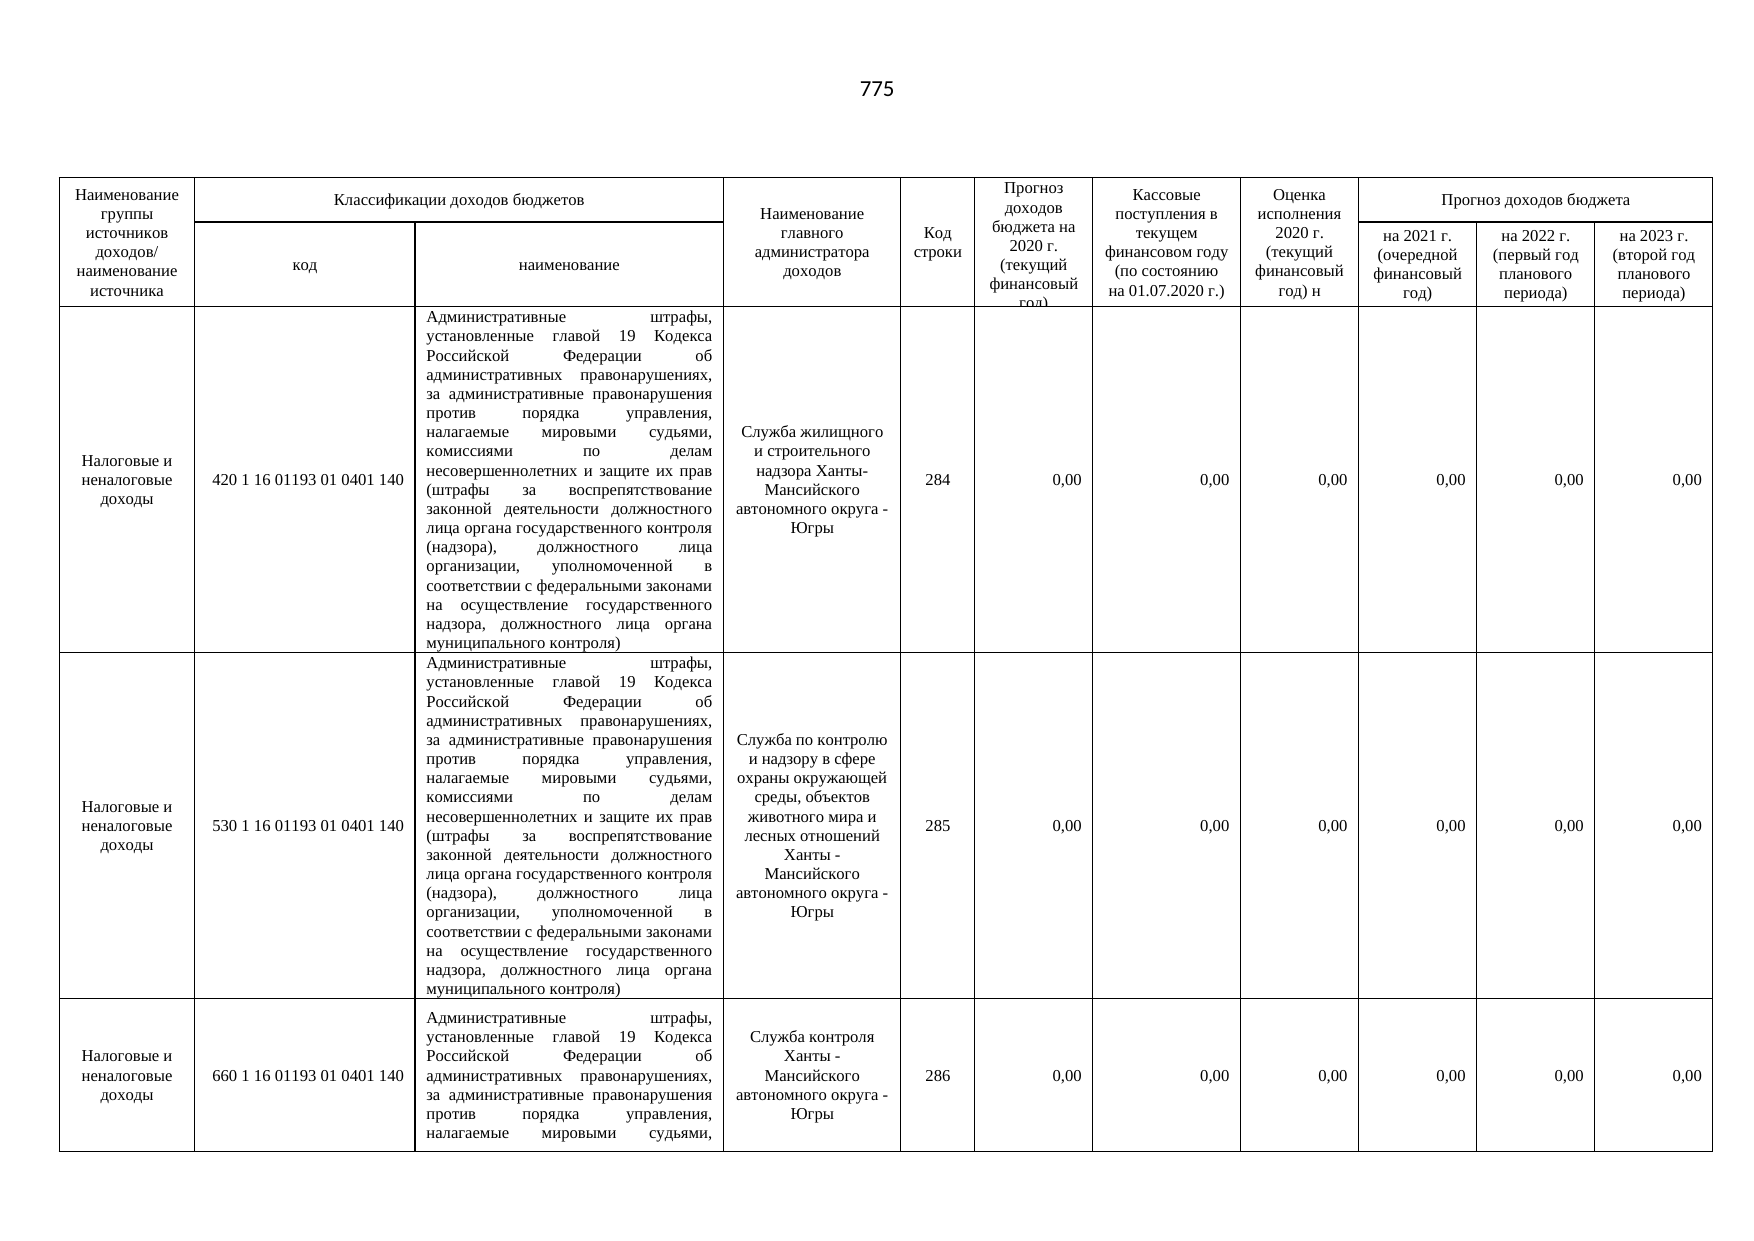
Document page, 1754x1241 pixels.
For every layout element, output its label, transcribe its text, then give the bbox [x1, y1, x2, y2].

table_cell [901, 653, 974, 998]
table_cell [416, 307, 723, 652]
table_cell наименование [416, 223, 723, 306]
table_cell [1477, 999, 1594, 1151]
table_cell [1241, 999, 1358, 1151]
table_cell на 2021 г. (очередной финансовый год) [1359, 223, 1476, 306]
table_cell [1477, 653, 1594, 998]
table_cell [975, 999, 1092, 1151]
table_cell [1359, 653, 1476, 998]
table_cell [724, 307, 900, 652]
table_header Прогноз доходов бюджета [1359, 178, 1712, 221]
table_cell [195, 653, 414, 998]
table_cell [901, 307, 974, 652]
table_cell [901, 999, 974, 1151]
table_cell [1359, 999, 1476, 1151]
table_header Оценка исполнения 2020 г. (текущий финансовый год) н [1241, 178, 1358, 306]
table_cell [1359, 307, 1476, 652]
table_header Код строки [901, 178, 974, 306]
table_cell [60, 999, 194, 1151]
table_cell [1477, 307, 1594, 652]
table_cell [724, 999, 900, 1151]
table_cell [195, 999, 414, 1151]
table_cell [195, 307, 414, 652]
table_header Классификации доходов бюджетов [195, 178, 723, 221]
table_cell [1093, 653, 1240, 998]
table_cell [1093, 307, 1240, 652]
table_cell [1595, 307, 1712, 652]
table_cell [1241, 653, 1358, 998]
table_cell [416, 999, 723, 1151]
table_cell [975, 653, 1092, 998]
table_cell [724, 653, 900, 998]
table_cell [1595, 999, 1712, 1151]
table_header Наименование группы источников доходов/ наименование источника [60, 178, 194, 306]
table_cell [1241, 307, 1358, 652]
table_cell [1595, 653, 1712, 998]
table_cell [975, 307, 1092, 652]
table_cell код [195, 223, 414, 306]
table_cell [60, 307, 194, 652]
table_cell на 2022 г. (первый год планового периода) [1477, 223, 1594, 306]
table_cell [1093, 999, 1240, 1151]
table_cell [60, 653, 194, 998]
table_header Наименование главного администратора доходов [724, 178, 900, 306]
table_header Кассовые поступления в текущем финансовом году (по состоянию на 01.07.2020 г.) [1093, 178, 1240, 306]
table_cell на 2023 г. (второй год планового периода) [1595, 223, 1712, 306]
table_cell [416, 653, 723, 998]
table_header Прогноз доходов бюджета на 2020 г. (текущий финансовый год) [975, 178, 1092, 306]
